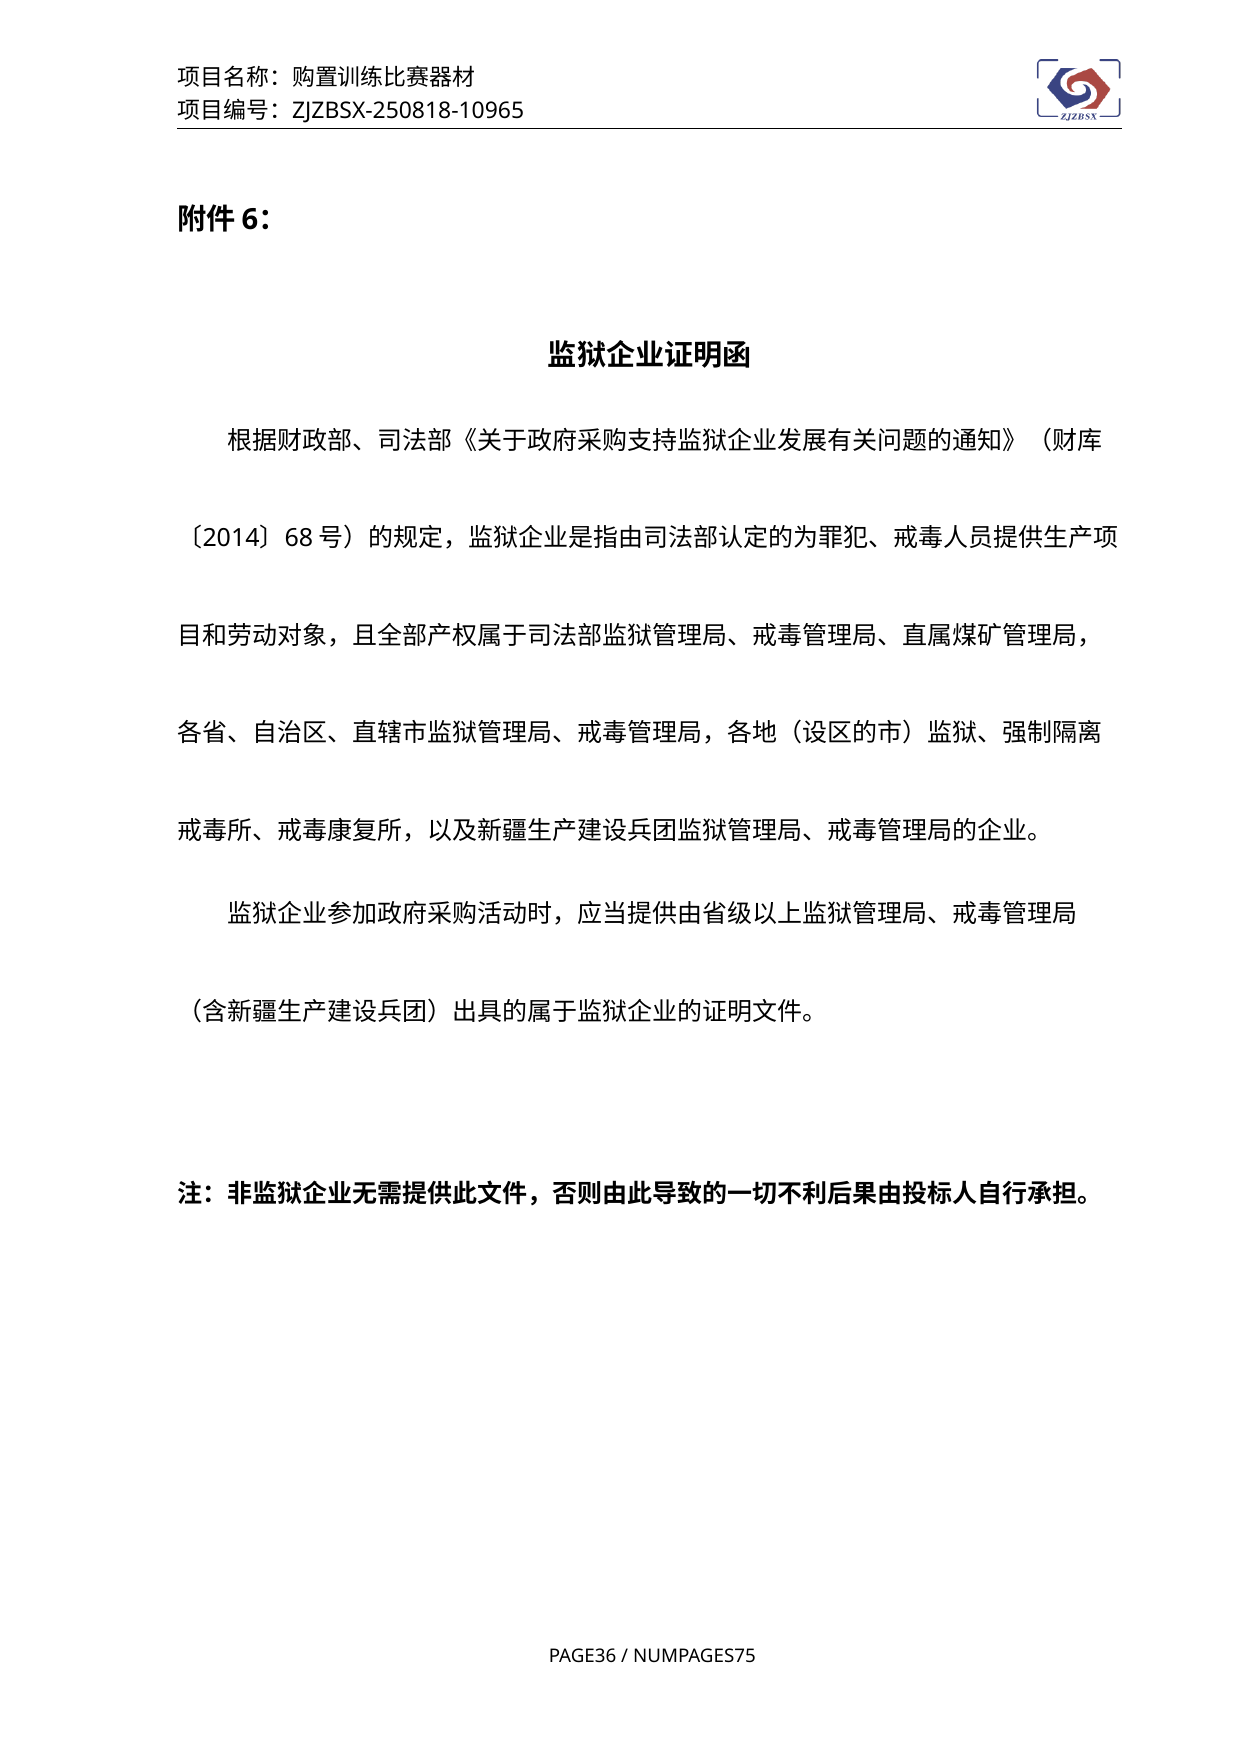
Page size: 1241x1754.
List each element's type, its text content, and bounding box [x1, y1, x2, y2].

text 附件6： [177, 184, 1122, 249]
text 注：非监狱企业无需提供此文件，否则由此导致的一切不利后果由投标人自行承担。 [177, 1159, 1122, 1224]
text 监狱企业证明函 [177, 320, 1122, 385]
picture [1034, 59, 1123, 121]
text 监狱企业参加政府采购活动时，应当提供由省级以上监狱管理局、戒毒管理局（含新疆生产建设兵团）出具的属于监狱企业的证明文件。 [177, 879, 1122, 1042]
text 根据财政部、司法部《关于政府采购支持监狱企业发展有关问题的通知》（财库〔2014〕68号）的规定，监狱企业是指由司法部认定的为罪犯、戒毒人员提供生产项目和劳动对象，且全部产权属于司法部监狱管理局、戒毒管理局、直属煤矿管理局，各省、自治区、直辖市监狱管理局、戒毒管理局，各地（设区的市）监狱、强制隔离戒毒所、戒毒康复所，以及新疆生产建设兵团监狱管理局、戒毒管理局的企业。 [177, 406, 1122, 861]
